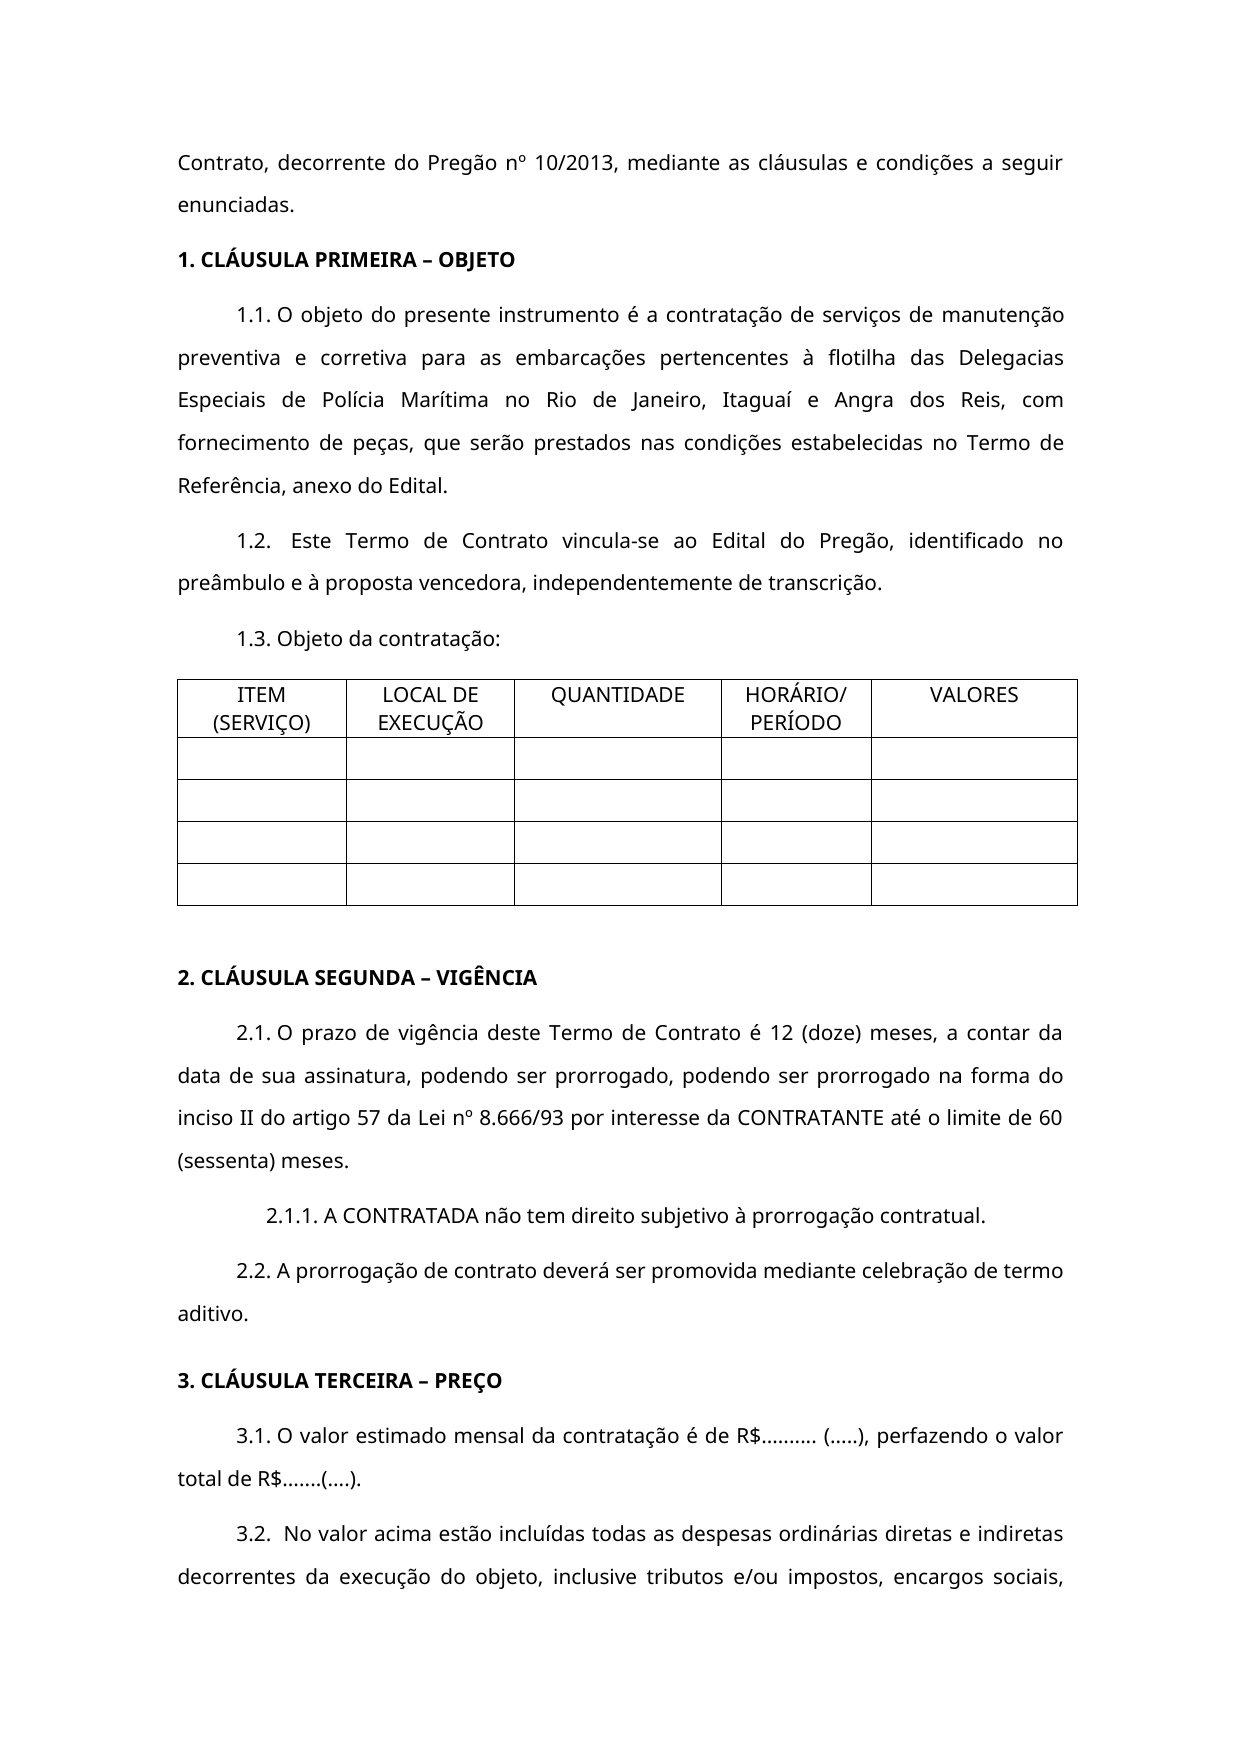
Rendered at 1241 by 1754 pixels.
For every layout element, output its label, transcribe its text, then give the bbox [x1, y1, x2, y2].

table_cell [872, 822, 1077, 863]
table_header VALORES [872, 680, 1077, 737]
list O objeto do presente instrumento é a contratação de serviços de manutenção preventiva e corretiva para as embarcações pertencentes à flotilha das Delegacias Especiais de Polícia Marítima no Rio de Janeiro, Itaguaí e Angra dos Reis, com fornecimento de peças, que serão prestados nas condições estabelecidas no Termo de Referência, anexo do Edital. [177, 300, 1065, 499]
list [177, 1519, 1065, 1590]
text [177, 148, 1064, 219]
list CLÁUSULA TERCEIRA – PREÇO [177, 1367, 1064, 1395]
table_cell [347, 780, 514, 821]
list CLÁUSULA PRIMEIRA – OBJETO [177, 245, 1064, 274]
list Objeto da contratação: [177, 624, 1065, 652]
table_cell [515, 780, 721, 821]
table_cell [347, 822, 514, 863]
table_header QUANTIDADE [515, 680, 721, 737]
list A CONTRATADA não tem direito subjetivo à prorrogação contratual. [266, 1201, 1065, 1230]
table_cell [722, 822, 871, 863]
table_header ITEM (SERVIÇO) [178, 680, 346, 737]
table_cell [515, 738, 721, 779]
table_cell [178, 822, 346, 863]
table_cell [872, 738, 1077, 779]
list CLÁUSULA SEGUNDA – VIGÊNCIA [177, 963, 1065, 992]
table_header HORÁRIO/ PERÍODO [722, 680, 871, 737]
table_cell [722, 864, 871, 904]
table_cell [722, 738, 871, 779]
list O valor estimado mensal da contratação é de R$.......... (.....), perfazendo o valor total de R$.......(....). [177, 1422, 1065, 1493]
list O prazo de vigência deste Termo de Contrato é 12 (doze) meses, a contar da data de sua assinatura, podendo ser prorrogado, podendo ser prorrogado na forma do inciso II do artigo 57 da Lei nº 8.666/93 por interesse da CONTRATANTE até o limite de 60 (sessenta) meses. [177, 1018, 1065, 1174]
table_cell [515, 864, 721, 904]
list A prorrogação de contrato deverá ser promovida mediante celebração de termo aditivo. [177, 1256, 1065, 1327]
table_cell [872, 780, 1077, 821]
table_cell [872, 864, 1077, 904]
table_cell [347, 864, 514, 904]
table_header LOCAL DE EXECUÇÃO [347, 680, 514, 737]
table_cell [178, 780, 346, 821]
table_cell [178, 738, 346, 779]
list Este Termo de Contrato vincula-se ao Edital do Pregão, identificado no preâmbulo e à proposta vencedora, independentemente de transcrição. [177, 526, 1065, 597]
table_cell [515, 822, 721, 863]
table_cell [722, 780, 871, 821]
table_cell [347, 738, 514, 779]
table_cell [178, 864, 346, 904]
